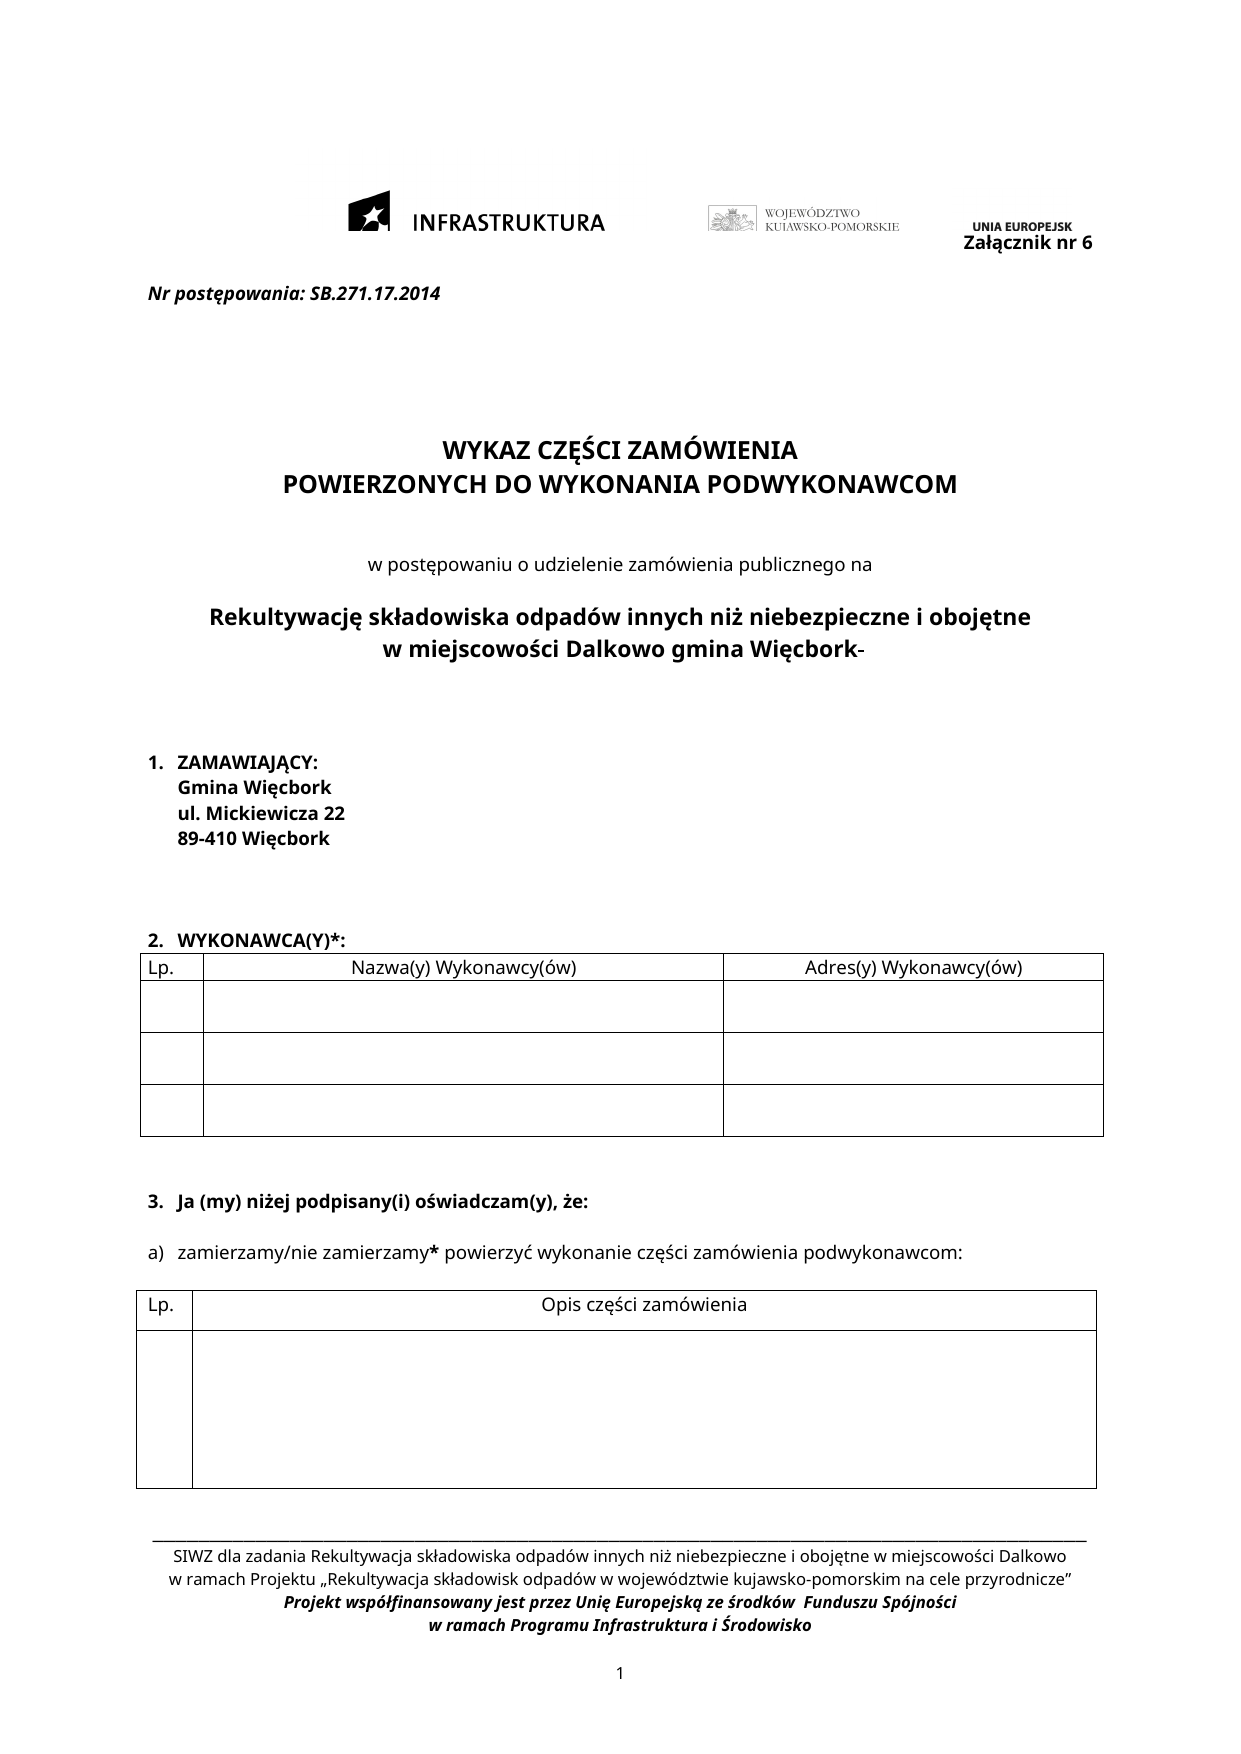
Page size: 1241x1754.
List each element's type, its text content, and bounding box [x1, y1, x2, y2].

text Rekultywację składowiska odpadów innych niż niebezpieczne i obojętne [148, 601, 1093, 632]
text ul. Mickiewicza 22 [177, 800, 1093, 826]
list Ja (my) niżej podpisany(i) oświadczam(y), że: [148, 1188, 1093, 1214]
table_header Adres(y) Wykonawcy(ów) [724, 954, 1103, 980]
list WYKONAWCA(Y)*: [148, 928, 1093, 953]
table_cell [141, 1085, 203, 1136]
list zamierzamy/nie zamierzamy* powierzyć wykonanie części zamówienia podwykonawcom: [148, 1239, 1093, 1265]
text Nr postępowania: SB.271.17.2014 [148, 281, 1093, 306]
table_cell [724, 1085, 1103, 1136]
table_cell [724, 1033, 1103, 1084]
table_cell [137, 1331, 192, 1488]
table_cell [193, 1331, 1096, 1488]
table_header Lp. [137, 1291, 192, 1330]
text 89-410 Więcbork [177, 826, 1093, 851]
text WYKAZ CZĘŚCI ZAMÓWIENIA [148, 433, 1093, 467]
list ZAMAWIAJĄCY: [148, 749, 1093, 774]
table_cell [141, 1033, 203, 1084]
text POWIERZONYCH DO WYKONANIA PODWYKONAWCOM [148, 467, 1093, 501]
table_cell [204, 1085, 723, 1136]
table_cell [724, 981, 1103, 1032]
table_cell [204, 1033, 723, 1084]
table_header Nazwa(y) Wykonawcy(ów) [204, 954, 723, 980]
table_header Lp. [141, 954, 203, 980]
table_cell [204, 981, 723, 1032]
text w miejscowości Dalkowo gmina Więcbork [148, 632, 1093, 664]
text Gmina Więcbork [177, 774, 1093, 800]
table_cell [141, 981, 203, 1032]
text w postępowaniu o udzielenie zamówienia publicznego na [148, 551, 1093, 577]
table_header Opis części zamówienia [193, 1291, 1096, 1330]
text Załącznik nr 6 [148, 230, 1093, 255]
